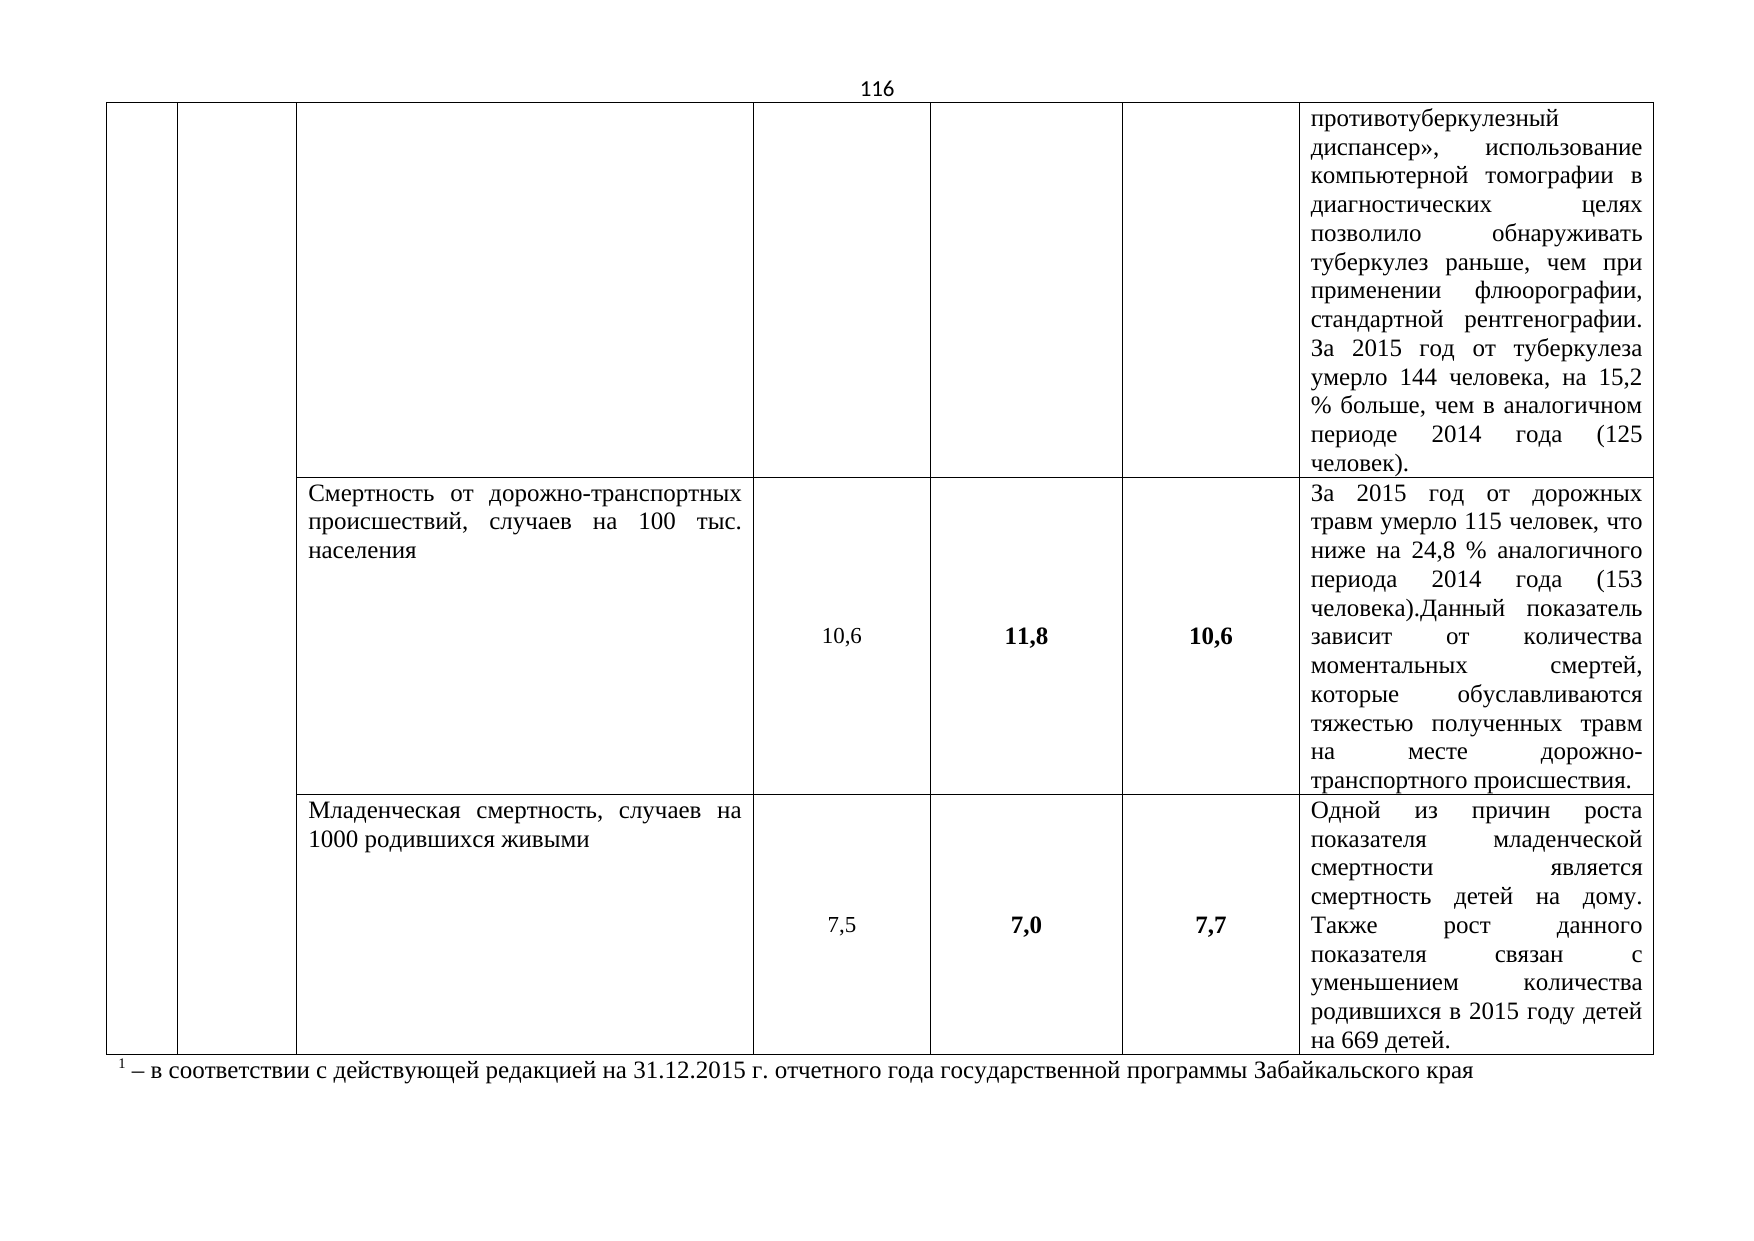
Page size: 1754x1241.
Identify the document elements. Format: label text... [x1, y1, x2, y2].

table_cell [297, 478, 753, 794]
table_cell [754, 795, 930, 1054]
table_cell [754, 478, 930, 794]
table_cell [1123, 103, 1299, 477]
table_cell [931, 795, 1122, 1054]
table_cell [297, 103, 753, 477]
text 1 – в соответствии с действующей редакцией на 31.12.2015 г. отчетного года государственной программы Забайкальского края [118, 1055, 1636, 1083]
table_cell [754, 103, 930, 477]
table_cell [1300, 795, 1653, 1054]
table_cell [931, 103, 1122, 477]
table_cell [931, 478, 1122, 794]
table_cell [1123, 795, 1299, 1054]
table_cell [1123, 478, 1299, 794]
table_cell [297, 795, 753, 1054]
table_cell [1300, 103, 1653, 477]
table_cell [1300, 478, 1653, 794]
